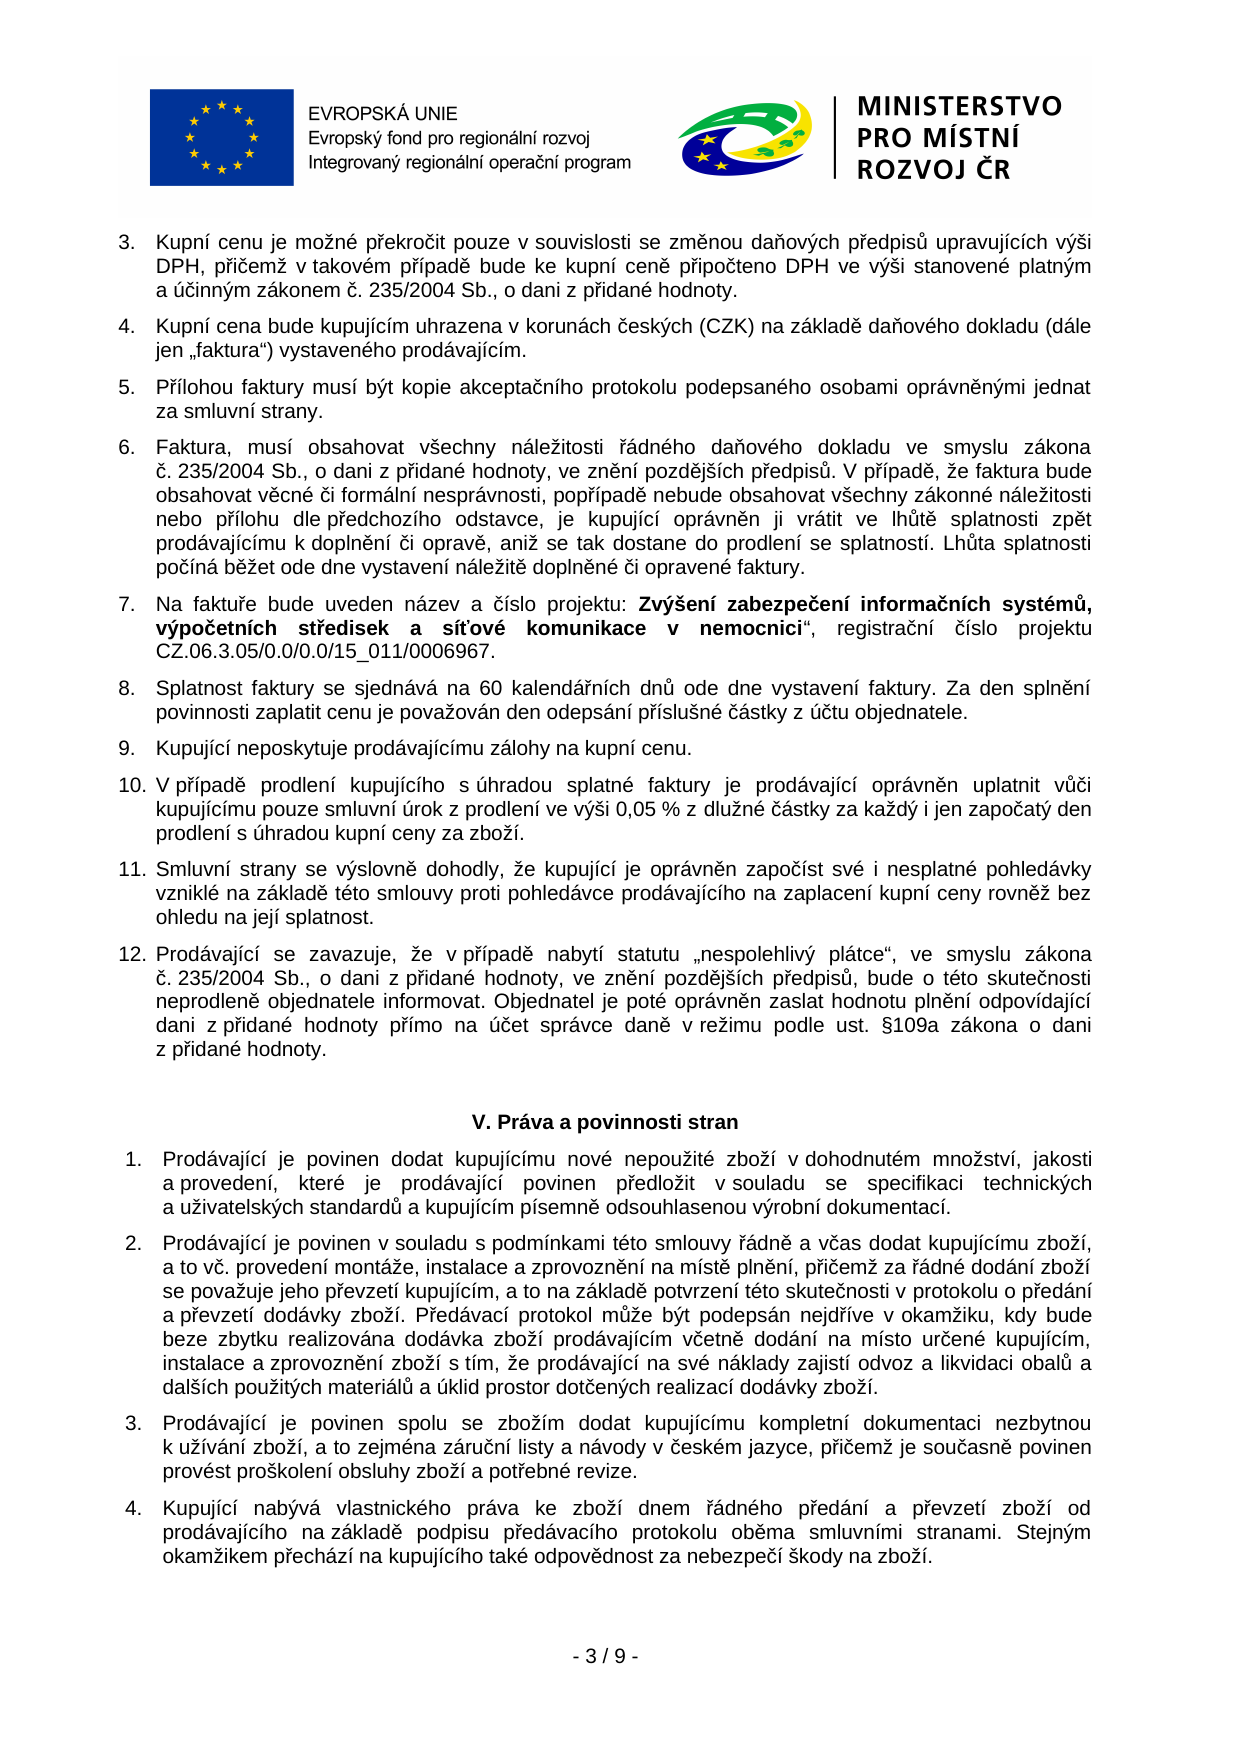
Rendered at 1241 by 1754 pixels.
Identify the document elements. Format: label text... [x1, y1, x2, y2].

list V případě prodlení kupujícího s úhradou splatné faktury je prodávající oprávněn uplatnit vůči kupujícímu pouze smluvní úrok z prodlení ve výši 0,05 % z dlužné částky za každý i jen započatý den prodlení s úhradou kupní ceny za zboží. [118, 773, 1092, 844]
list Splatnost faktury se sjednává na 60 kalendářních dnů ode dne vystavení faktury. Za den splnění povinnosti zaplatit cenu je považován den odepsání příslušné částky z účtu objednatele. [118, 676, 1092, 724]
list Na faktuře bude uveden název a číslo projektu: Zvýšení zabezpečení informačních systémů, výpočetních středisek a síťové komunikace v nemocnici“, registrační číslo projektu CZ.06.3.05/0.0/0.0/15_011/0006967. [118, 591, 1092, 663]
picture [118, 56, 1093, 218]
list Prodávající je povinen spolu se zbožím dodat kupujícímu kompletní dokumentaci nezbytnou k užívání zboží, a to zejména záruční listy a návody v českém jazyce, přičemž je současně povinen provést proškolení obsluhy zboží a potřebné revize. [125, 1411, 1092, 1483]
list Prodávající se zavazuje, že v případě nabytí statutu „nespolehlivý plátce“, ve smyslu zákona č. 235/2004 Sb., o dani z přidané hodnoty, ve znění pozdějších předpisů, bude o této skutečnosti neprodleně objednatele informovat. Objednatel je poté oprávněn zaslat hodnotu plnění odpovídající dani z přidané hodnoty přímo na účet správce daně v režimu podle ust. §109a zákona o dani z přidané hodnoty. [118, 941, 1092, 1061]
list Kupní cena bude kupujícím uhrazena v korunách českých (CZK) na základě daňového dokladu (dále jen „faktura“) vystaveného prodávajícím. [118, 314, 1092, 362]
list Faktura, musí obsahovat všechny náležitosti řádného daňového dokladu ve smyslu zákona č. 235/2004 Sb., o dani z přidané hodnoty, ve znění pozdějších předpisů. V případě, že faktura bude obsahovat věcné či formální nesprávnosti, popřípadě nebude obsahovat všechny zákonné náležitosti nebo přílohu dle předchozího odstavce, je kupující oprávněn ji vrátit ve lhůtě splatnosti zpět prodávajícímu k doplnění či opravě, aniž se tak dostane do prodlení se splatností. Lhůta splatnosti počíná běžet ode dne vystavení náležitě doplněné či opravené faktury. [118, 435, 1092, 579]
list Přílohou faktury musí být kopie akceptačního protokolu podepsaného osobami oprávněnými jednat za smluvní strany. [118, 375, 1092, 423]
list Prodávající je povinen dodat kupujícímu nové nepoužité zboží v dohodnutém množství, jakosti a provedení, které je prodávající povinen předložit v souladu se specifikaci technických a uživatelských standardů a kupujícím písemně odsouhlasenou výrobní dokumentací. [125, 1147, 1092, 1218]
list Kupující nabývá vlastnického práva ke zboží dnem řádného předání a převzetí zboží od prodávajícího na základě podpisu předávacího protokolu oběma smluvními stranami. Stejným okamžikem přechází na kupujícího také odpovědnost za nebezpečí škody na zboží. [125, 1496, 1092, 1567]
title V. Práva a povinnosti stran [118, 1110, 1092, 1134]
list Kupní cenu je možné překročit pouze v souvislosti se změnou daňových předpisů upravujících výši DPH, přičemž v takovém případě bude ke kupní ceně připočteno DPH ve výši stanovené platným a účinným zákonem č. 235/2004 Sb., o dani z přidané hodnoty. [118, 230, 1092, 302]
list Smluvní strany se výslovně dohodly, že kupující je oprávněn započíst své i nesplatné pohledávky vzniklé na základě této smlouvy proti pohledávce prodávajícího na zaplacení kupní ceny rovněž bez ohledu na její splatnost. [118, 857, 1092, 929]
list Kupující neposkytuje prodávajícímu zálohy na kupní cenu. [118, 736, 1092, 760]
list Prodávající je povinen v souladu s podmínkami této smlouvy řádně a včas dodat kupujícímu zboží, a to vč. provedení montáže, instalace a zprovoznění na místě plnění, přičemž za řádné dodání zboží se považuje jeho převzetí kupujícím, a to na základě potvrzení této skutečnosti v protokolu o předání a převzetí dodávky zboží. Předávací protokol může být podepsán nejdříve v okamžiku, kdy bude beze zbytku realizována dodávka zboží prodávajícím včetně dodání na místo určené kupujícím, instalace a zprovoznění zboží s tím, že prodávající na své náklady zajistí odvoz a likvidaci obalů a dalších použitých materiálů a úklid prostor dotčených realizací dodávky zboží. [125, 1231, 1092, 1399]
